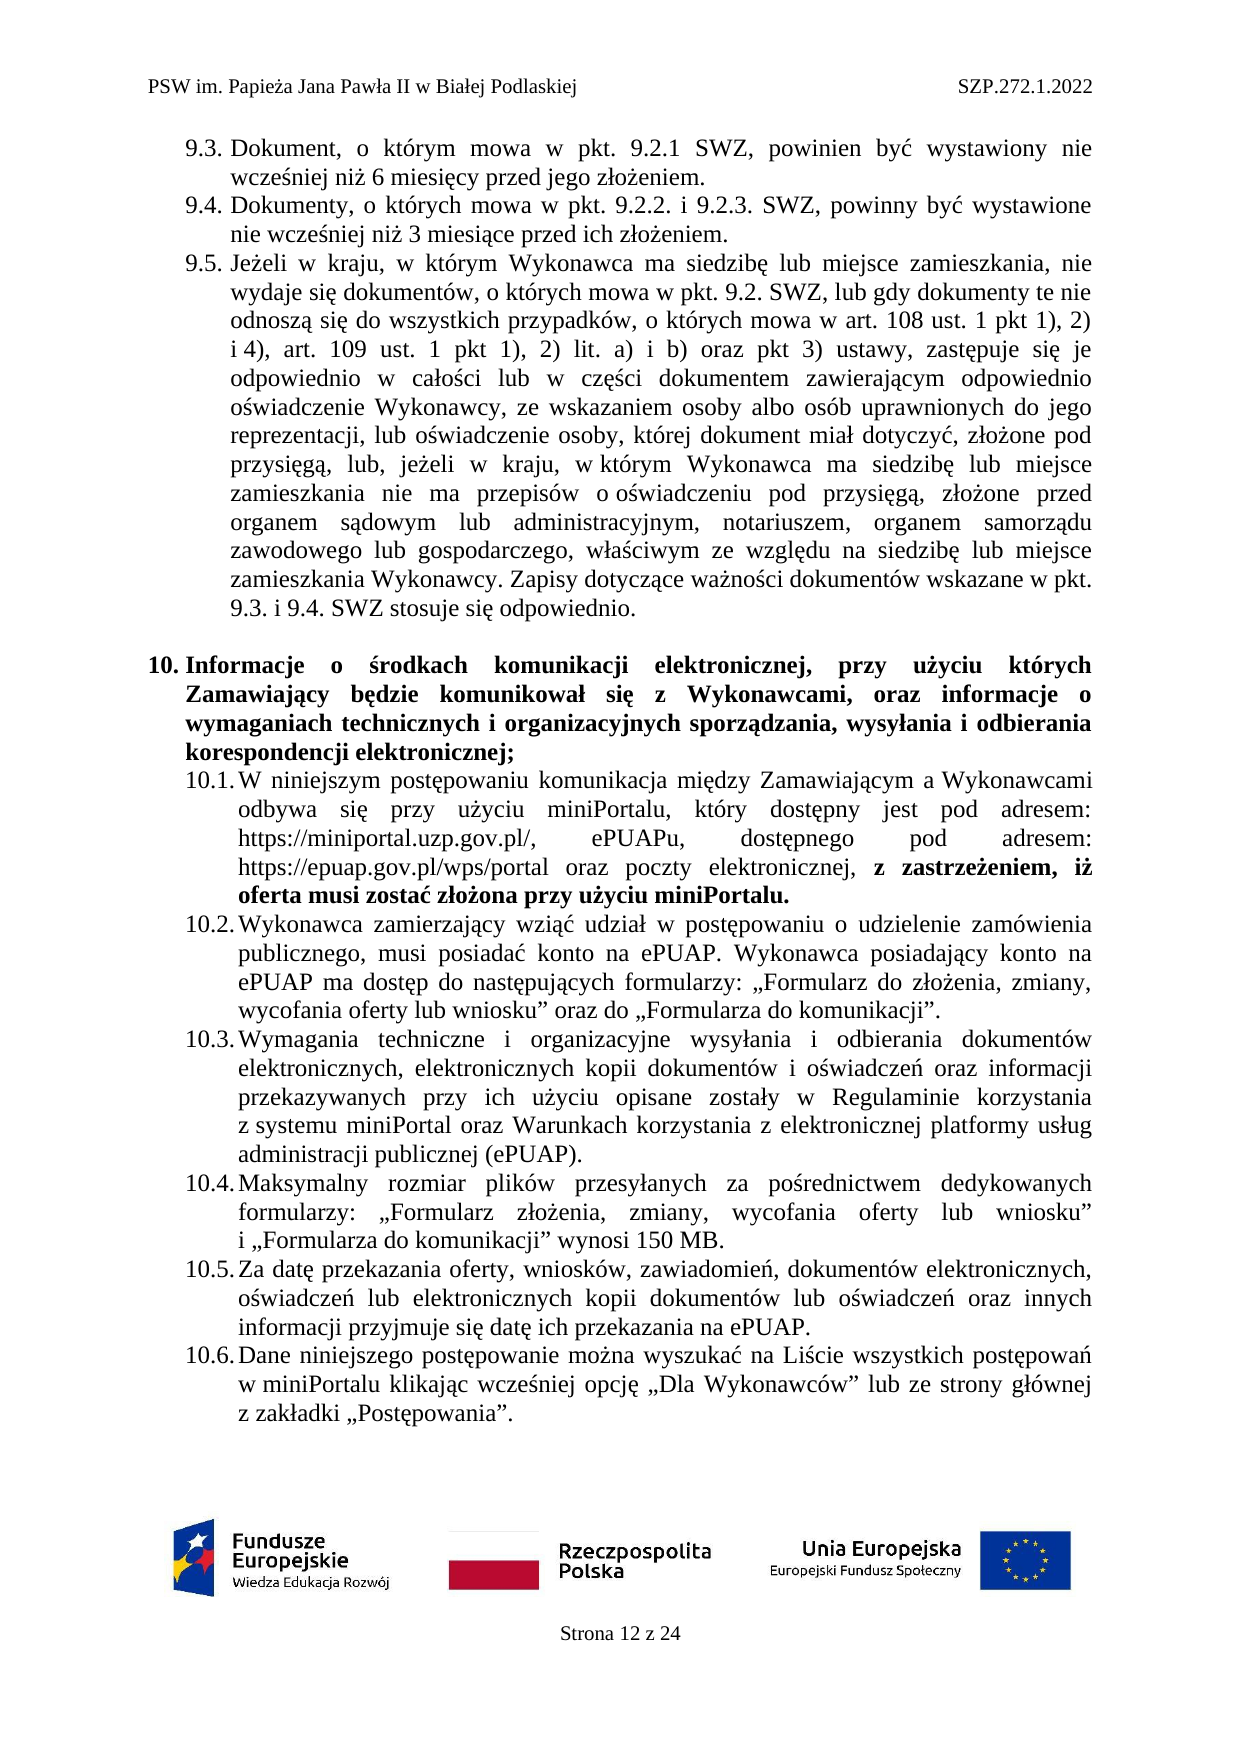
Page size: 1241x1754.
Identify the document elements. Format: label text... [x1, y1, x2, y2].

list Dokument, o którym mowa w pkt. 9.2.1 SWZ, powinien być wystawiony nie wcześniej niż 6 miesięcy przed jego złożeniem. [185, 133, 1093, 190]
list W niniejszym postępowaniu komunikacja między Zamawiającym a Wykonawcami odbywa się przy użyciu miniPortalu, który dostępny jest pod adresem: https://miniportal.uzp.gov.pl/, ePUAPu, dostępnego pod adresem: https://epuap.gov.pl/wps/portal oraz poczty elektronicznej, z zastrzeżeniem, iż oferta musi zostać złożona przy użyciu miniPortalu. [185, 765, 1093, 909]
list Wykonawca zamierzający wziąć udział w postępowaniu o udzielenie zamówienia publicznego, musi posiadać konto na ePUAP. Wykonawca posiadający konto na ePUAP ma dostęp do następujących formularzy: „Formularz do złożenia, zmiany, wycofania oferty lub wniosku” oraz do „Formularza do komunikacji”. [185, 909, 1093, 1024]
picture [164, 1511, 1077, 1597]
list Informacje o środkach komunikacji elektronicznej, przy użyciu których Zamawiający będzie komunikował się z Wykonawcami, oraz informacje o wymaganiach technicznych i organizacyjnych sporządzania, wysyłania i odbierania korespondencji elektronicznej; [148, 650, 1093, 765]
list Dokumenty, o których mowa w pkt. 9.2.2. i 9.2.3. SWZ, powinny być wystawione nie wcześniej niż 3 miesiące przed ich złożeniem. [185, 190, 1093, 248]
list Jeżeli w kraju, w którym Wykonawca ma siedzibę lub miejsce zamieszkania, nie wydaje się dokumentów, o których mowa w pkt. 9.2. SWZ, lub gdy dokumenty te nie odnoszą się do wszystkich przypadków, o których mowa w art. 108 ust. 1 pkt 1), 2) i 4), art. 109 ust. 1 pkt 1), 2) lit. a) i b) oraz pkt 3) ustawy, zastępuje się je odpowiednio w całości lub w części dokumentem zawierającym odpowiednio oświadczenie Wykonawcy, ze wskazaniem osoby albo osób uprawnionych do jego reprezentacji, lub oświadczenie osoby, której dokument miał dotyczyć, złożone pod przysięgą, lub, jeżeli w kraju, w którym Wykonawca ma siedzibę lub miejsce zamieszkania nie ma przepisów o oświadczeniu pod przysięgą, złożone przed organem sądowym lub administracyjnym, notariuszem, organem samorządu zawodowego lub gospodarczego, właściwym ze względu na siedzibę lub miejsce zamieszkania Wykonawcy. Zapisy dotyczące ważności dokumentów wskazane w pkt. 9.3. i 9.4. SWZ stosuje się odpowiednio. [185, 248, 1093, 622]
list Za datę przekazania oferty, wniosków, zawiadomień, dokumentów elektronicznych, oświadczeń lub elektronicznych kopii dokumentów lub oświadczeń oraz innych informacji przyjmuje się datę ich przekazania na ePUAP. [185, 1254, 1093, 1340]
list Wymagania techniczne i organizacyjne wysyłania i odbierania dokumentów elektronicznych, elektronicznych kopii dokumentów i oświadczeń oraz informacji przekazywanych przy ich użyciu opisane zostały w Regulaminie korzystania z systemu miniPortal oraz Warunkach korzystania z elektronicznej platformy usług administracji publicznej (ePUAP). [185, 1024, 1093, 1168]
list Maksymalny rozmiar plików przesyłanych za pośrednictwem dedykowanych formularzy: „Formularz złożenia, zmiany, wycofania oferty lub wniosku” i „Formularza do komunikacji” wynosi 150 MB. [185, 1168, 1093, 1254]
list Dane niniejszego postępowanie można wyszukać na Liście wszystkich postępowań w miniPortalu klikając wcześniej opcję „Dla Wykonawców” lub ze strony głównej z zakładki „Postępowania”. [185, 1340, 1093, 1427]
